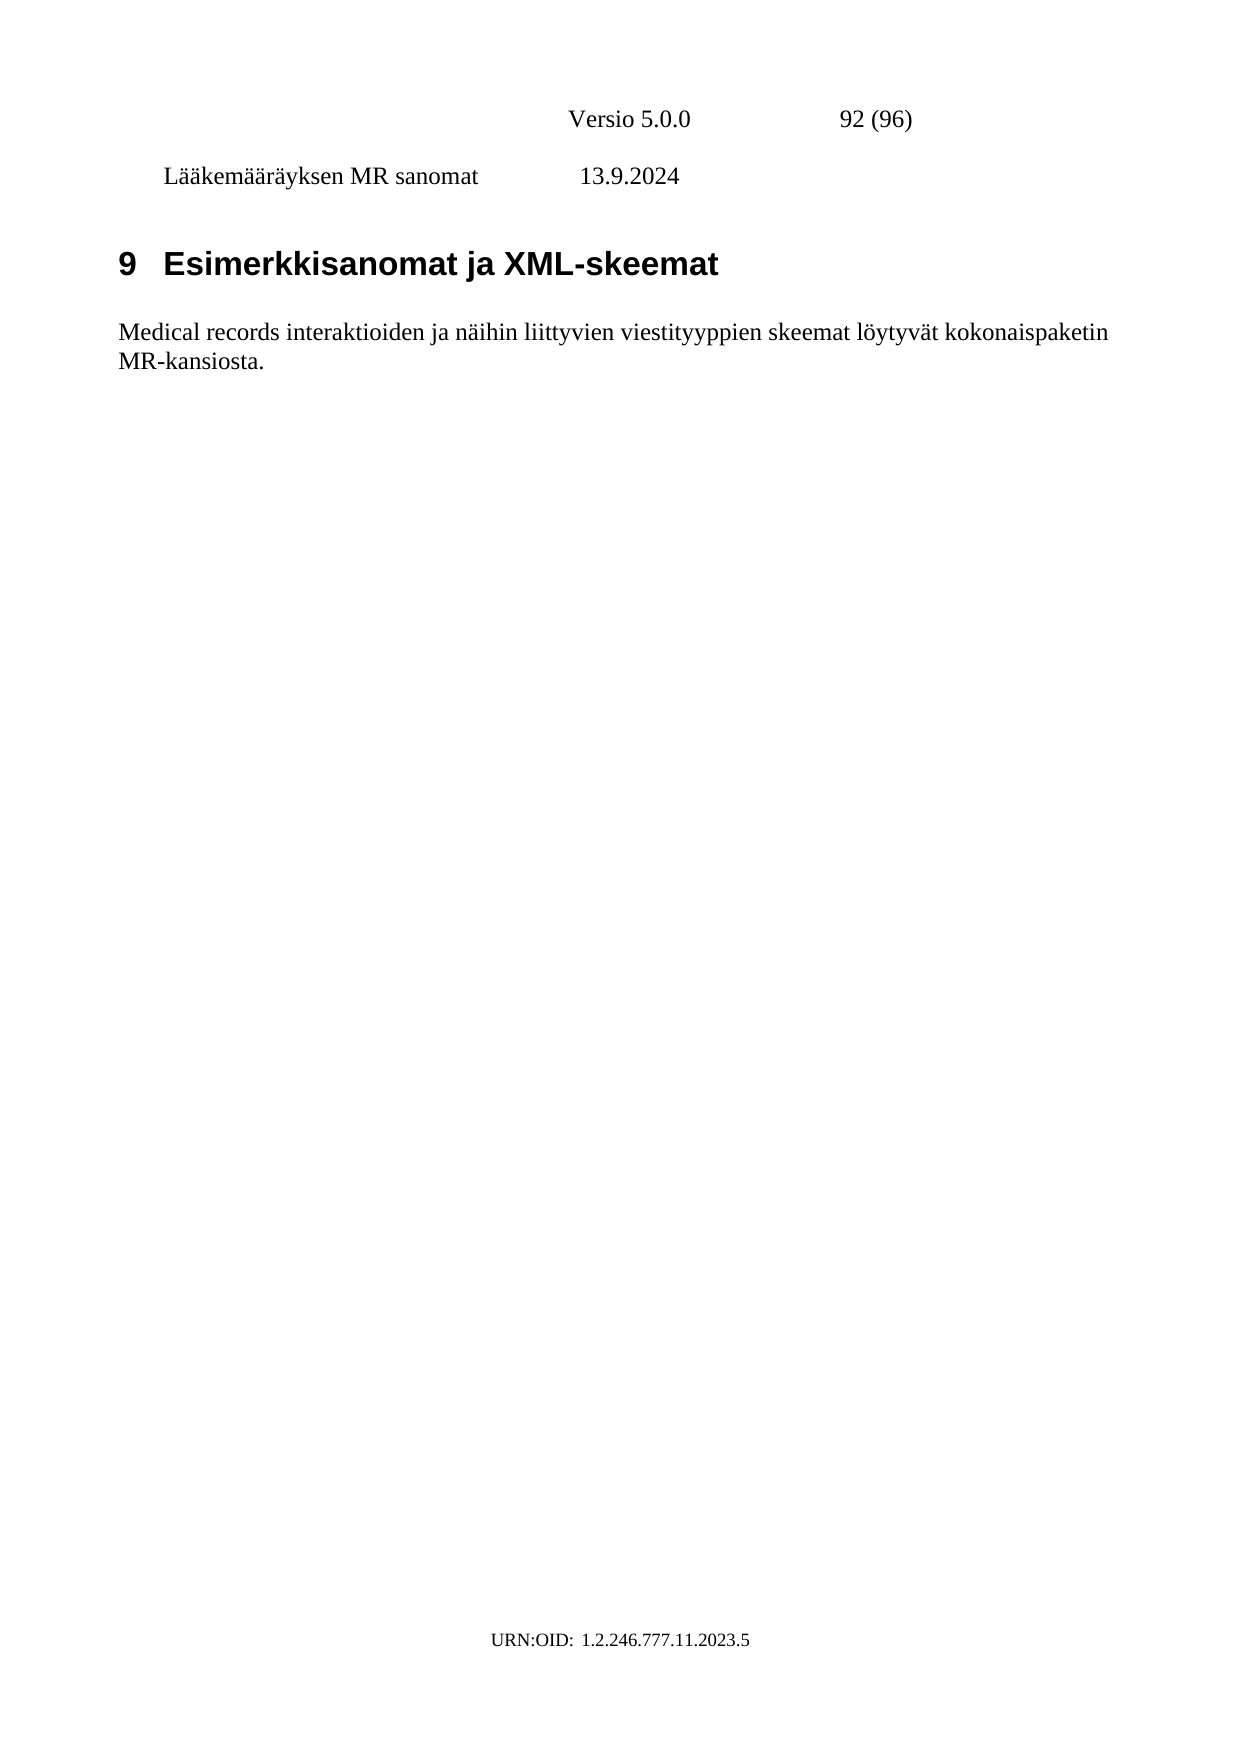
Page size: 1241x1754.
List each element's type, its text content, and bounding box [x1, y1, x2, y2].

text Medical records interaktioiden ja näihin liittyvien viestityyppien skeemat löytyvät kokonaispaketin MR-kansiosta. [118, 317, 1122, 375]
subtitle Esimerkkisanomat ja XML-skeemat [118, 244, 1122, 282]
